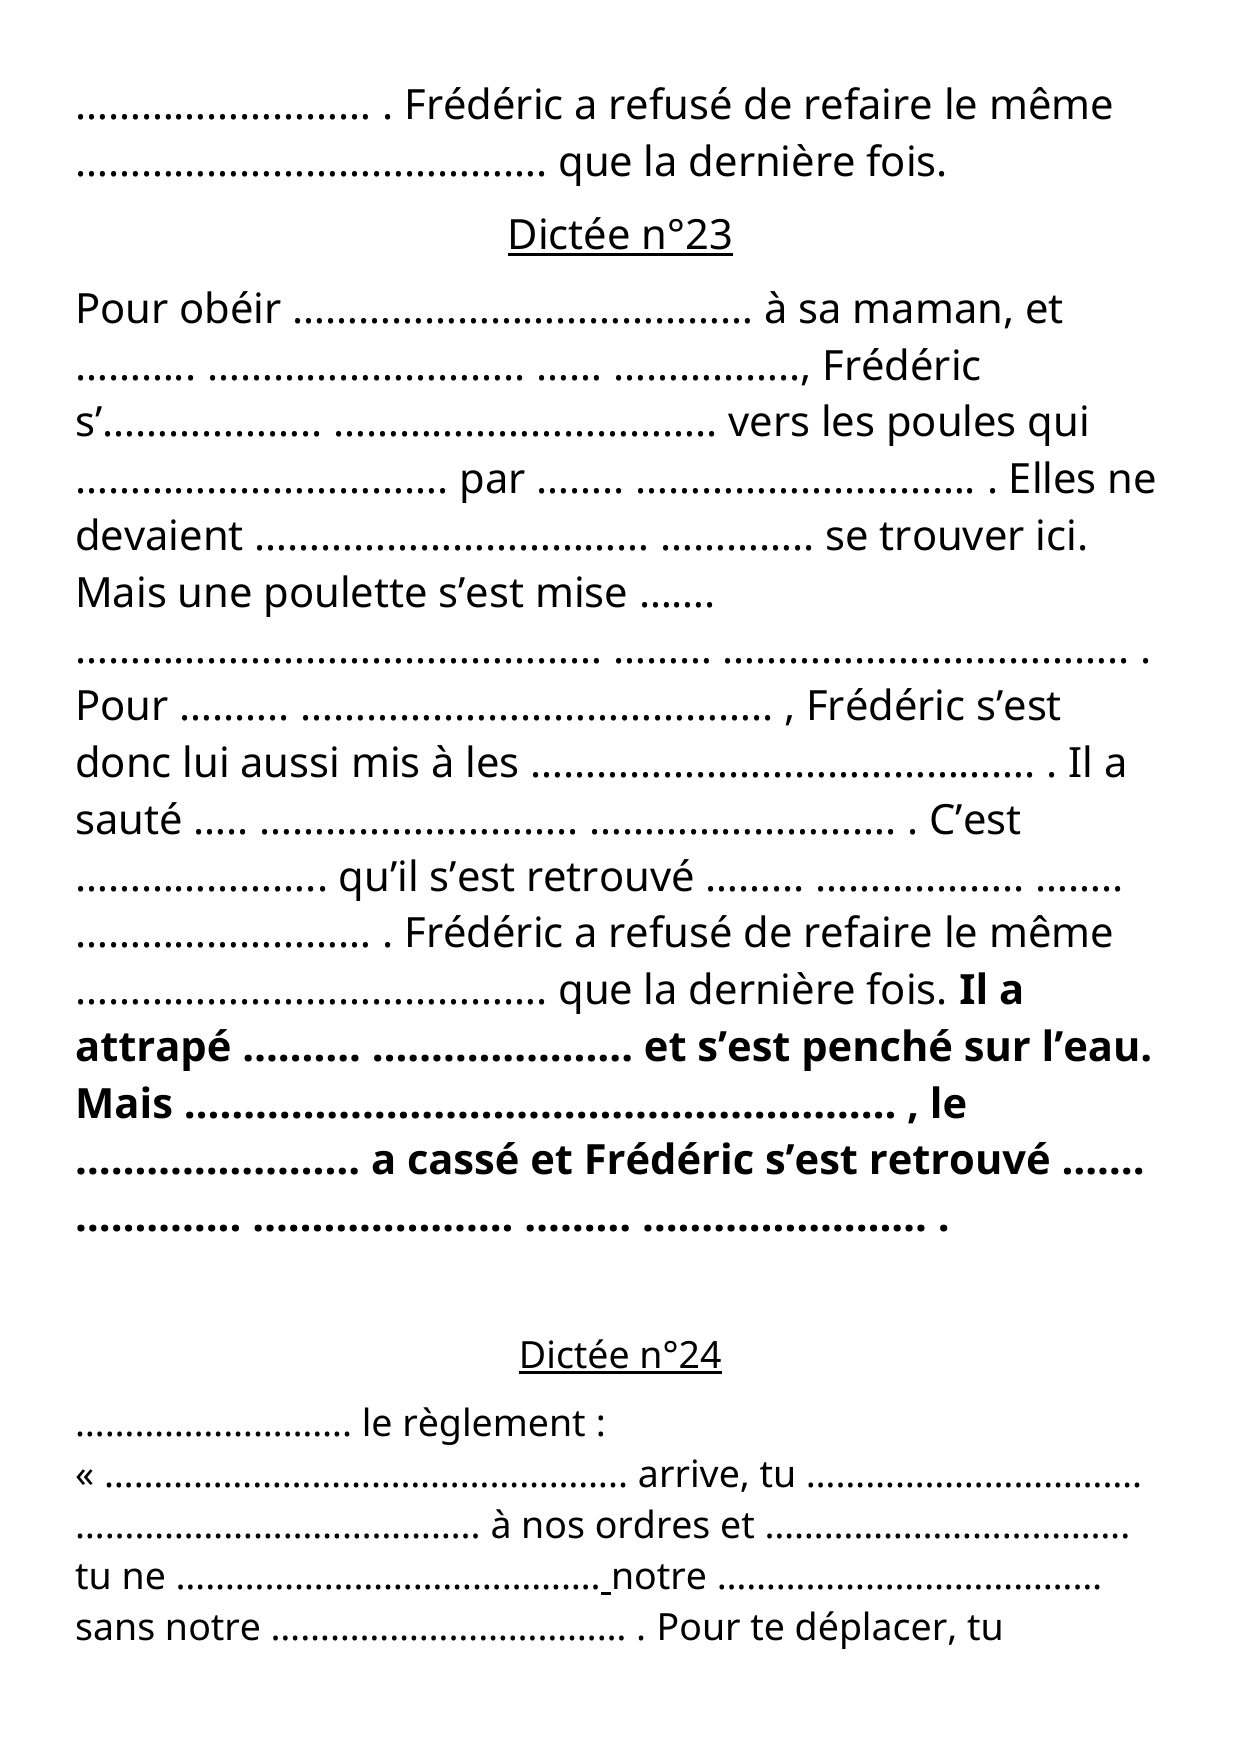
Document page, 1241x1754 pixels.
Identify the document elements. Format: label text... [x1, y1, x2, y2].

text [75, 75, 1165, 188]
text Dictée n°24 [75, 1328, 1165, 1379]
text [75, 1396, 1165, 1651]
text Dictée n°23 [75, 205, 1165, 262]
text Pour obéir …………………………………… à sa maman, et ……….. ……………………….. …… …………….., Frédéric s’……………….. …………………………….. vers les poules qui ……………………………. par …….. …………………………. . Elles ne devaient ……………………………… ………….. se trouver ici. Mais une poulette s’est mise ……. ………………………………………… ……… ………………..…………….. . Pour …..….. …………..……………………….. , Frédéric s’est donc lui aussi mis à les ………………………………………. . Il a sauté ….. ……………………….. ………………………. . C’est ………………….. qu’il s’est retrouvé ……... ………..…….. …….. ……………………… . Frédéric a refusé de refaire le même ……………………………………. que la dernière fois. Il a attrapé ………. …………………. et s’est penché sur l’eau. Mais …………………………………………………… , le …………………… a cassé et Frédéric s’est retrouvé ……. ………….. …………………. ……… …………………… . [75, 279, 1165, 1244]
